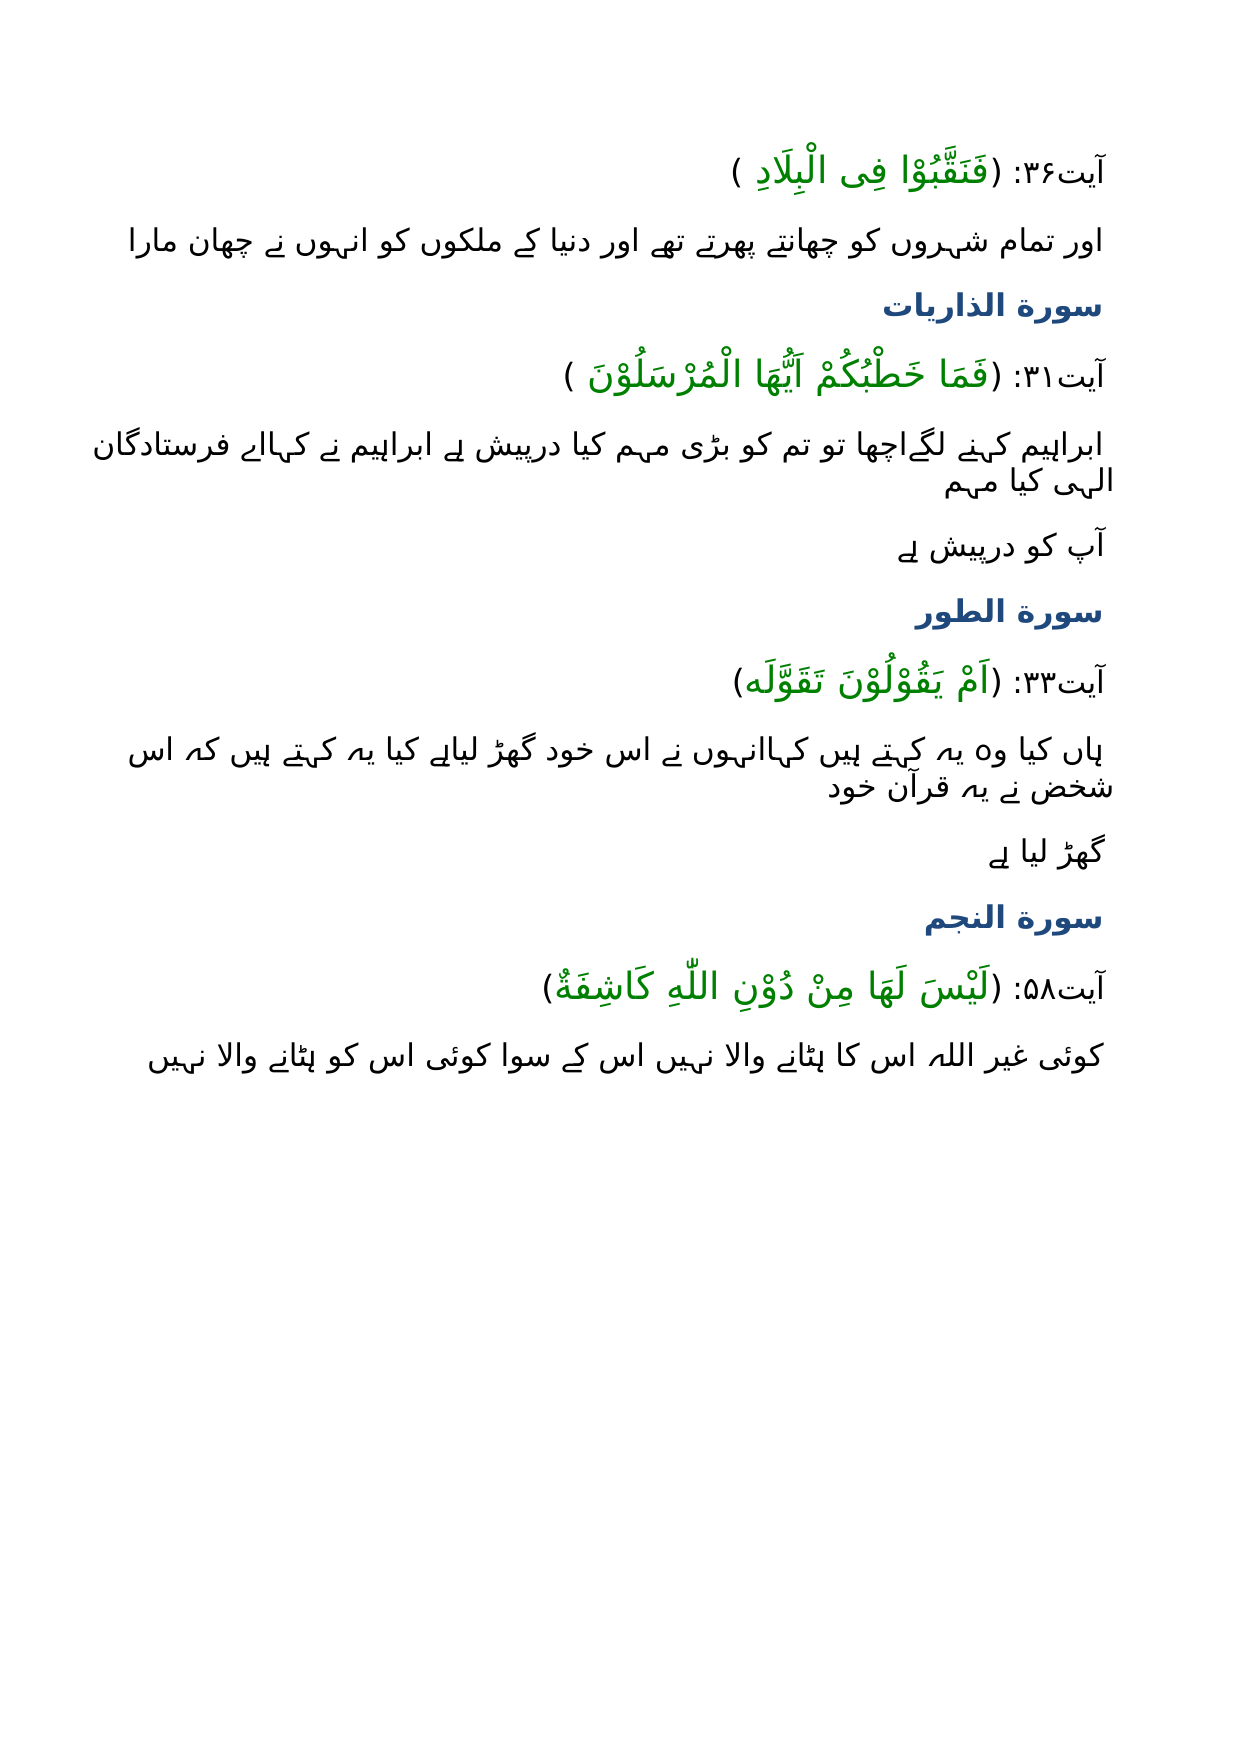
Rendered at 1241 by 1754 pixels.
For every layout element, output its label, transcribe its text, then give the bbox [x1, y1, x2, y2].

text آیت۳۱: (فَمَا خَطْبُکُمْ اَیُّهَا الْمُرْسَلُوْنَ ) [72, 353, 1114, 397]
text آیت۵۸: (لَیْسَ لَهَا مِنْ دُوْنِ اللّٰهِ کَاشِفَةٌ) [72, 964, 1114, 1008]
text آیت۳۶: (فَنَقَّبُوْا فِی الْبِلَادِ ) [72, 149, 1114, 193]
text ہاں کیا وہ یہ کہتے ہیں کہاانہوں نے اس خود گھڑ لیاہے کیا یہ کہتے ہیں کہ اس شخض نے یہ قرآن خود [72, 732, 1114, 804]
text آیت۳۳: (اَمْ یَقُوْلُوْنَ تَقَوَّلَه) [72, 659, 1114, 702]
text آپ کو درپیش ہے [72, 528, 1114, 564]
subtitle سورة الذاریات [72, 287, 1114, 324]
subtitle سورة الطور [72, 593, 1114, 629]
text ابراہیم کہنے لگےاچھا تو تم کو بڑی مہم کیا درپیش ہے ابراہیم نے کہااے فرستادگان الہی کیا مہم [72, 426, 1114, 498]
text کوئی غیر اللہ اس کا ہٹانے والا نہیں اس کے سوا کوئی اس کو ہٹانے والا نہیں [72, 1037, 1114, 1074]
text گھڑ لیا ہے [72, 833, 1114, 870]
text اور تمام شہروں کو چھانتے پھرتے تھے اور دنیا کے ملکوں کو انہوں نے چھان مارا [72, 222, 1114, 258]
subtitle سورة النجم [72, 899, 1114, 935]
